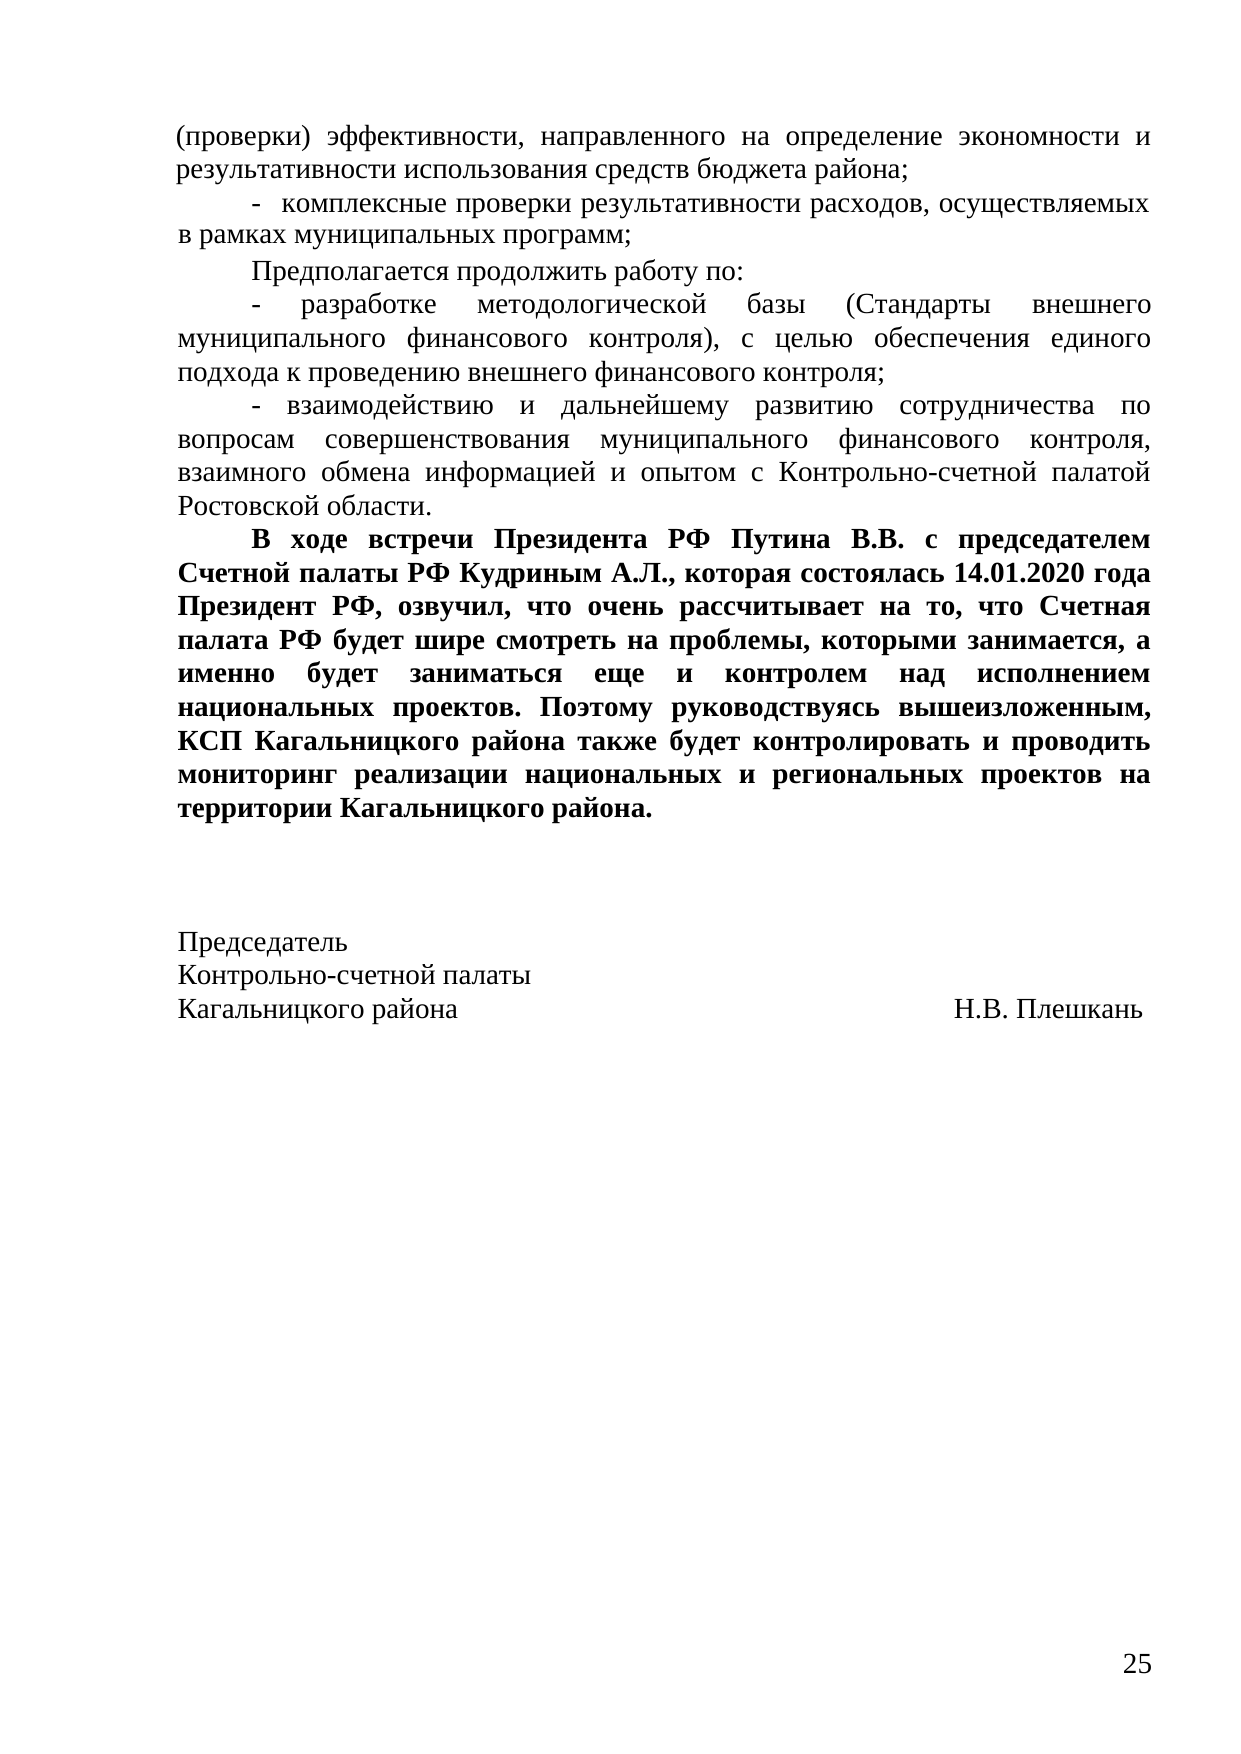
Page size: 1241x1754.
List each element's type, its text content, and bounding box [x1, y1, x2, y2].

text Председатель [177, 924, 1152, 957]
list комплексные проверки результативности расходов, осуществляемых в рамках муниципальных программ; [178, 187, 1149, 250]
text В ходе встречи Президента РФ Путина В.В. с председателем Счетной палаты РФ Кудриным А.Л., которая состоялась 14.01.2020 года Президент РФ, озвучил, что очень рассчитывает на то, что Счетная палата РФ будет шире смотреть на проблемы, которыми занимается, а именно будет заниматься еще и контролем над исполнением национальных проектов. Поэтому руководствуясь вышеизложенным, КСП Кагальницкого района также будет контролировать и проводить мониторинг реализации национальных и региональных проектов на территории Кагальницкого района. [177, 521, 1152, 823]
text - взаимодействию и дальнейшему развитию сотрудничества по вопросам совершенствования муниципального финансового контроля, взаимного обмена информацией и опытом с Контрольно-счетной палатой Ростовской области. [177, 387, 1152, 521]
text Предполагается продолжить работу по: [177, 253, 1152, 287]
text Кагальницкого района Н.В. Плешкань [177, 991, 1152, 1024]
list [176, 118, 1152, 185]
text Контрольно-счетной палаты [177, 957, 1152, 991]
text - разработке методологической базы (Стандарты внешнего муниципального финансового контроля), с целью обеспечения единого подхода к проведению внешнего финансового контроля; [177, 287, 1152, 387]
